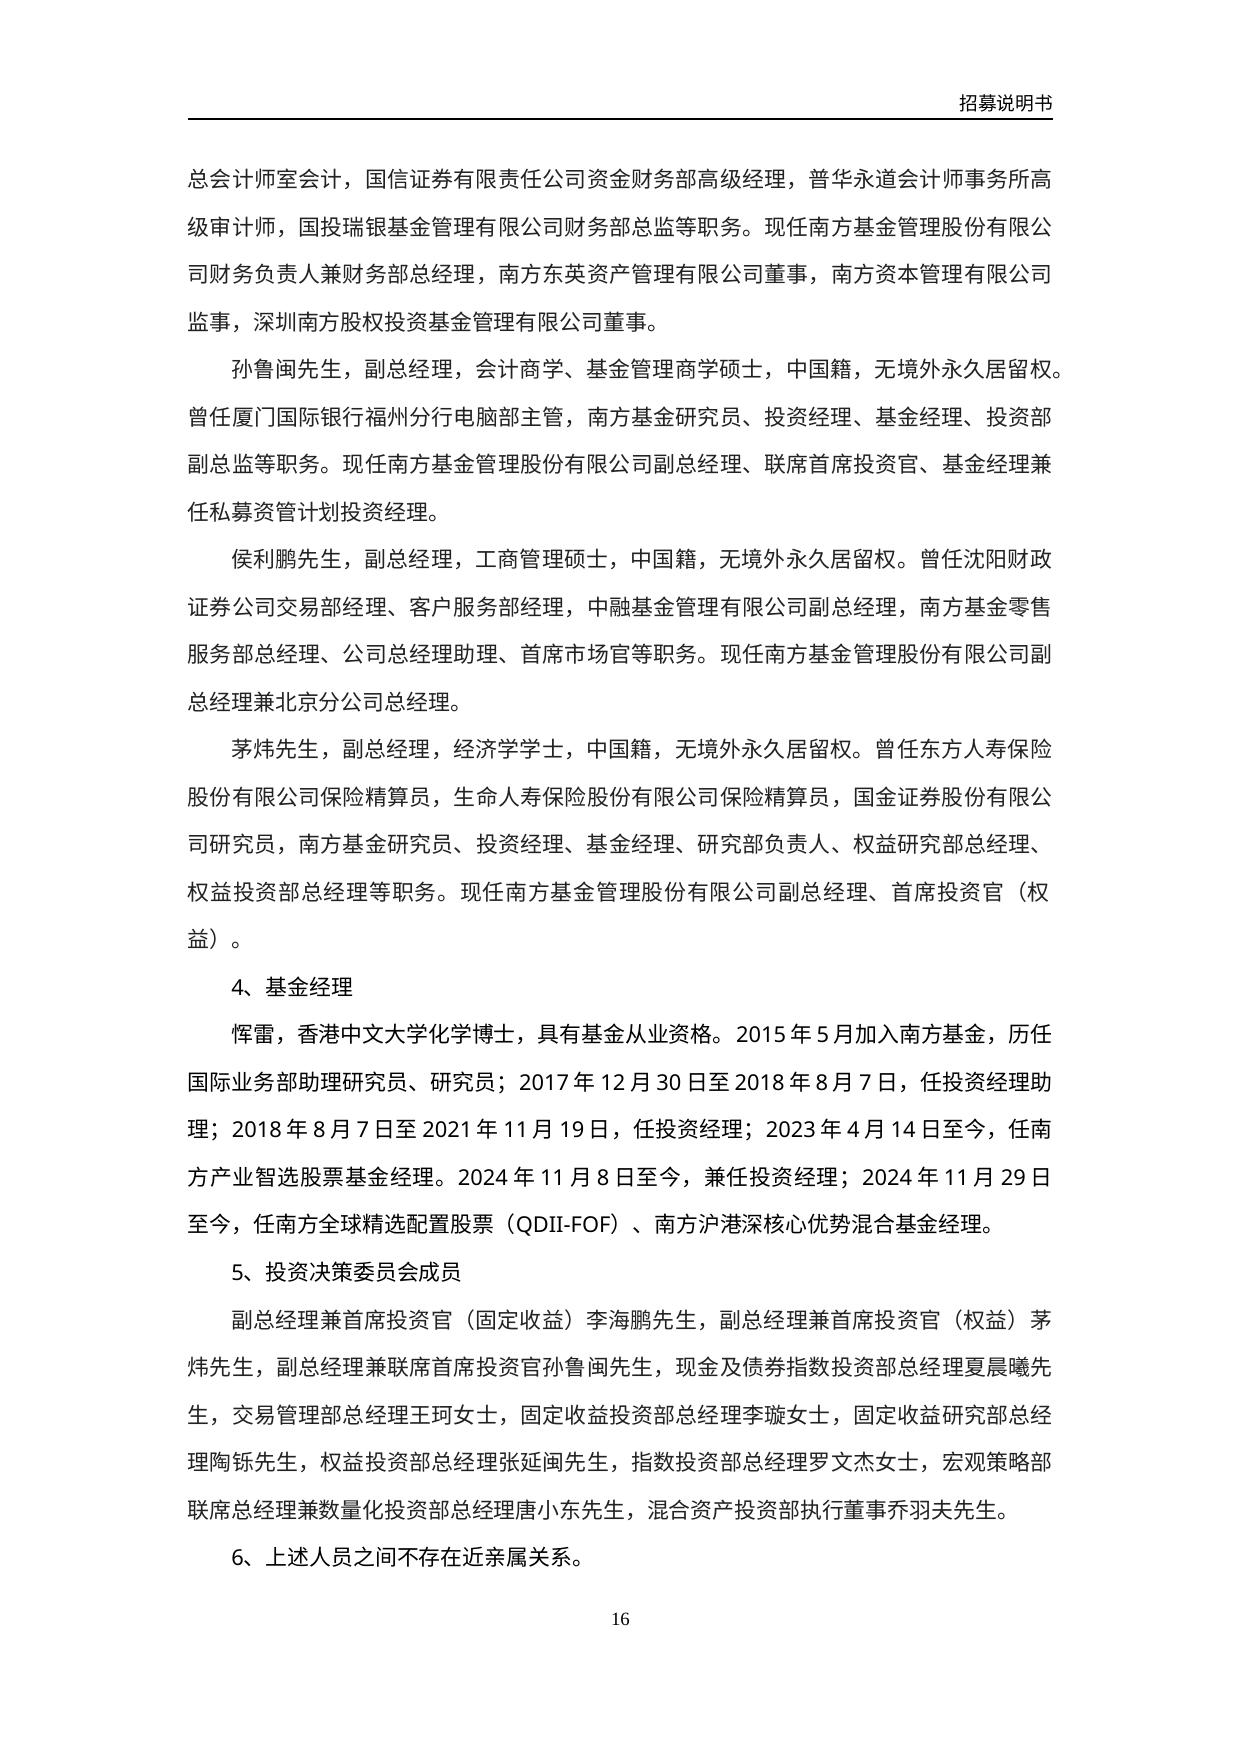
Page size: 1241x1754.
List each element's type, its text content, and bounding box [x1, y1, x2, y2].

text 4、基金经理 [187, 969, 1053, 1001]
text 副总经理兼首席投资官（固定收益）李海鹏先生，副总经理兼首席投资官（权益）茅炜先生，副总经理兼联席首席投资官孙鲁闽先生，现金及债券指数投资部总经理夏晨曦先生，交易管理部总经理王珂女士，固定收益投资部总经理李璇女士，固定收益研究部总经理陶铄先生，权益投资部总经理张延闽先生，指数投资部总经理罗文杰女士，宏观策略部联席总经理兼数量化投资部总经理唐小东先生，混合资产投资部执行董事乔羽夫先生。 [187, 1303, 1053, 1524]
text 6、上述人员之间不存在近亲属关系。 [187, 1540, 1053, 1572]
text 茅炜先生，副总经理，经济学学士，中国籍，无境外永久居留权。曾任东方人寿保险股份有限公司保险精算员，生命人寿保险股份有限公司保险精算员，国金证券股份有限公司研究员，南方基金研究员、投资经理、基金经理、研究部负责人、权益研究部总经理、权益投资部总经理等职务。现任南方基金管理股份有限公司副总经理、首席投资官（权益）。 [187, 732, 1053, 954]
text 侯利鹏先生，副总经理，工商管理硕士，中国籍，无境外永久居留权。曾任沈阳财政证券公司交易部经理、客户服务部经理，中融基金管理有限公司副总经理，南方基金零售服务部总经理、公司总经理助理、首席市场官等职务。现任南方基金管理股份有限公司副总经理兼北京分公司总经理。 [187, 542, 1053, 716]
text 恽雷，香港中文大学化学博士，具有基金从业资格。2015年5月加入南方基金，历任国际业务部助理研究员、研究员；2017年12月30日至2018年8月7日，任投资经理助理；2018年8月7日至2021年11月19日，任投资经理；2023年4月14日至今，任南方产业智选股票基金经理。2024年11月8日至今，兼任投资经理；2024年11月29日至今，任南方全球精选配置股票（QDII-FOF）、南方沪港深核心优势混合基金经理。 [187, 1017, 1053, 1239]
text 5、投资决策委员会成员 [187, 1255, 1053, 1287]
text 孙鲁闽先生，副总经理，会计商学、基金管理商学硕士，中国籍，无境外永久居留权。曾任厦门国际银行福州分行电脑部主管，南方基金研究员、投资经理、基金经理、投资部副总监等职务。现任南方基金管理股份有限公司副总经理、联席首席投资官、基金经理兼任私募资管计划投资经理。 [187, 352, 1053, 526]
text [187, 162, 1053, 336]
